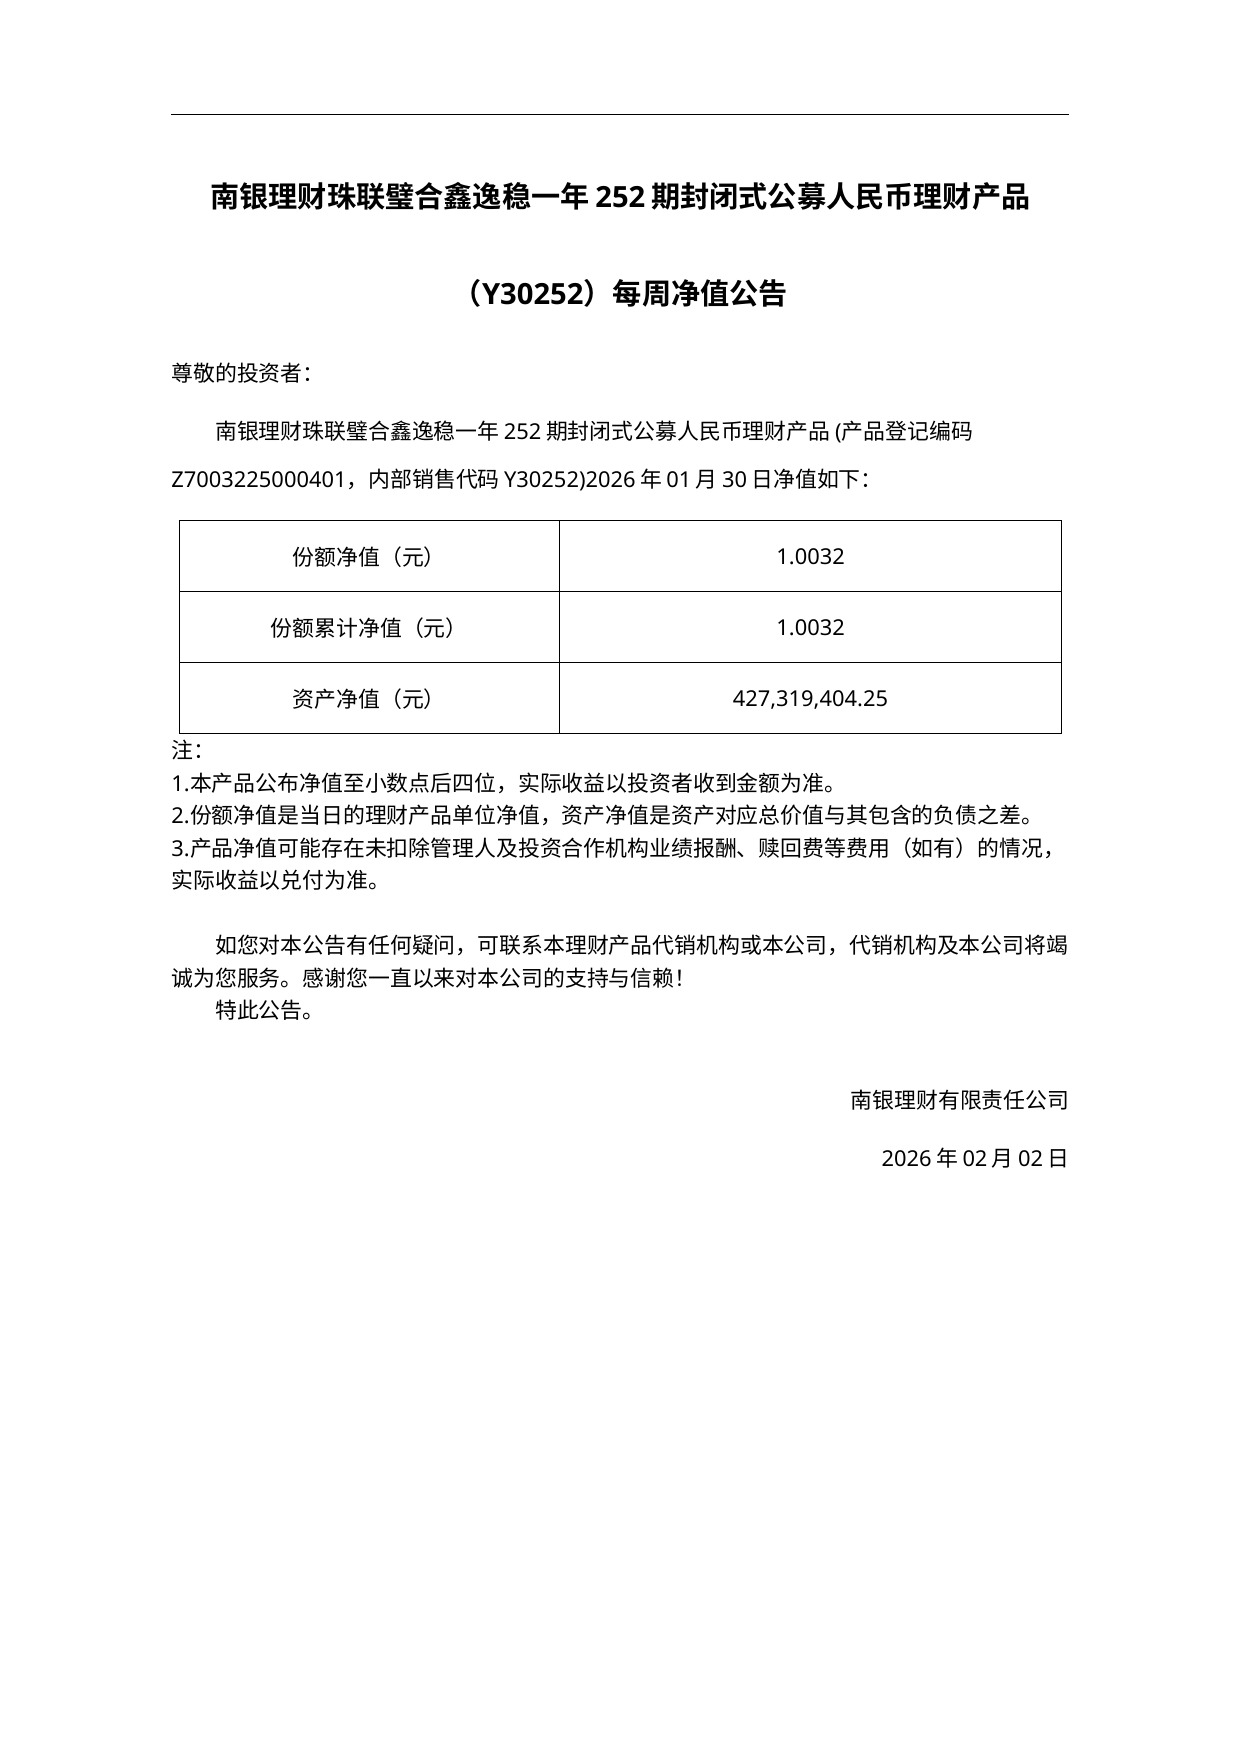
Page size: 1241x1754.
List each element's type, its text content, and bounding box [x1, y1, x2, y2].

table_cell 1.0032 [560, 592, 1061, 662]
table_cell 427,319,404.25 [560, 663, 1061, 733]
table_cell 份额累计净值（元） [180, 592, 559, 662]
text 南银理财珠联璧合鑫逸稳一年252期封闭式公募人民币理财产品 (产品登记编码Z7003225000401，内部销售代码Y30252)2026年01月30日净值如下： [171, 413, 1069, 494]
text 尊敬的投资者： [171, 355, 1069, 388]
text 南银理财珠联璧合鑫逸稳一年252期封闭式公募人民币理财产品（Y30252）每周净值公告 [171, 162, 1069, 324]
text 如您对本公告有任何疑问，可联系本理财产品代销机构或本公司，代销机构及本公司将竭诚为您服务。感谢您一直以来对本公司的支持与信赖！ [171, 928, 1069, 993]
text 3.产品净值可能存在未扣除管理人及投资合作机构业绩报酬、赎回费等费用（如有）的情况，实际收益以兑付为准。 [171, 830, 1069, 895]
table_header 份额净值（元） [180, 521, 559, 591]
table_cell 资产净值（元） [180, 663, 559, 733]
table_header 1.0032 [560, 521, 1061, 591]
text 1.本产品公布净值至小数点后四位，实际收益以投资者收到金额为准。 [171, 765, 1069, 798]
text 2026年02月02日 [171, 1140, 1069, 1173]
text 注： [171, 733, 1069, 765]
text 南银理财有限责任公司 [171, 1082, 1069, 1115]
text 2.份额净值是当日的理财产品单位净值，资产净值是资产对应总价值与其包含的负债之差。 [171, 798, 1069, 830]
text 特此公告。 [171, 993, 1069, 1025]
